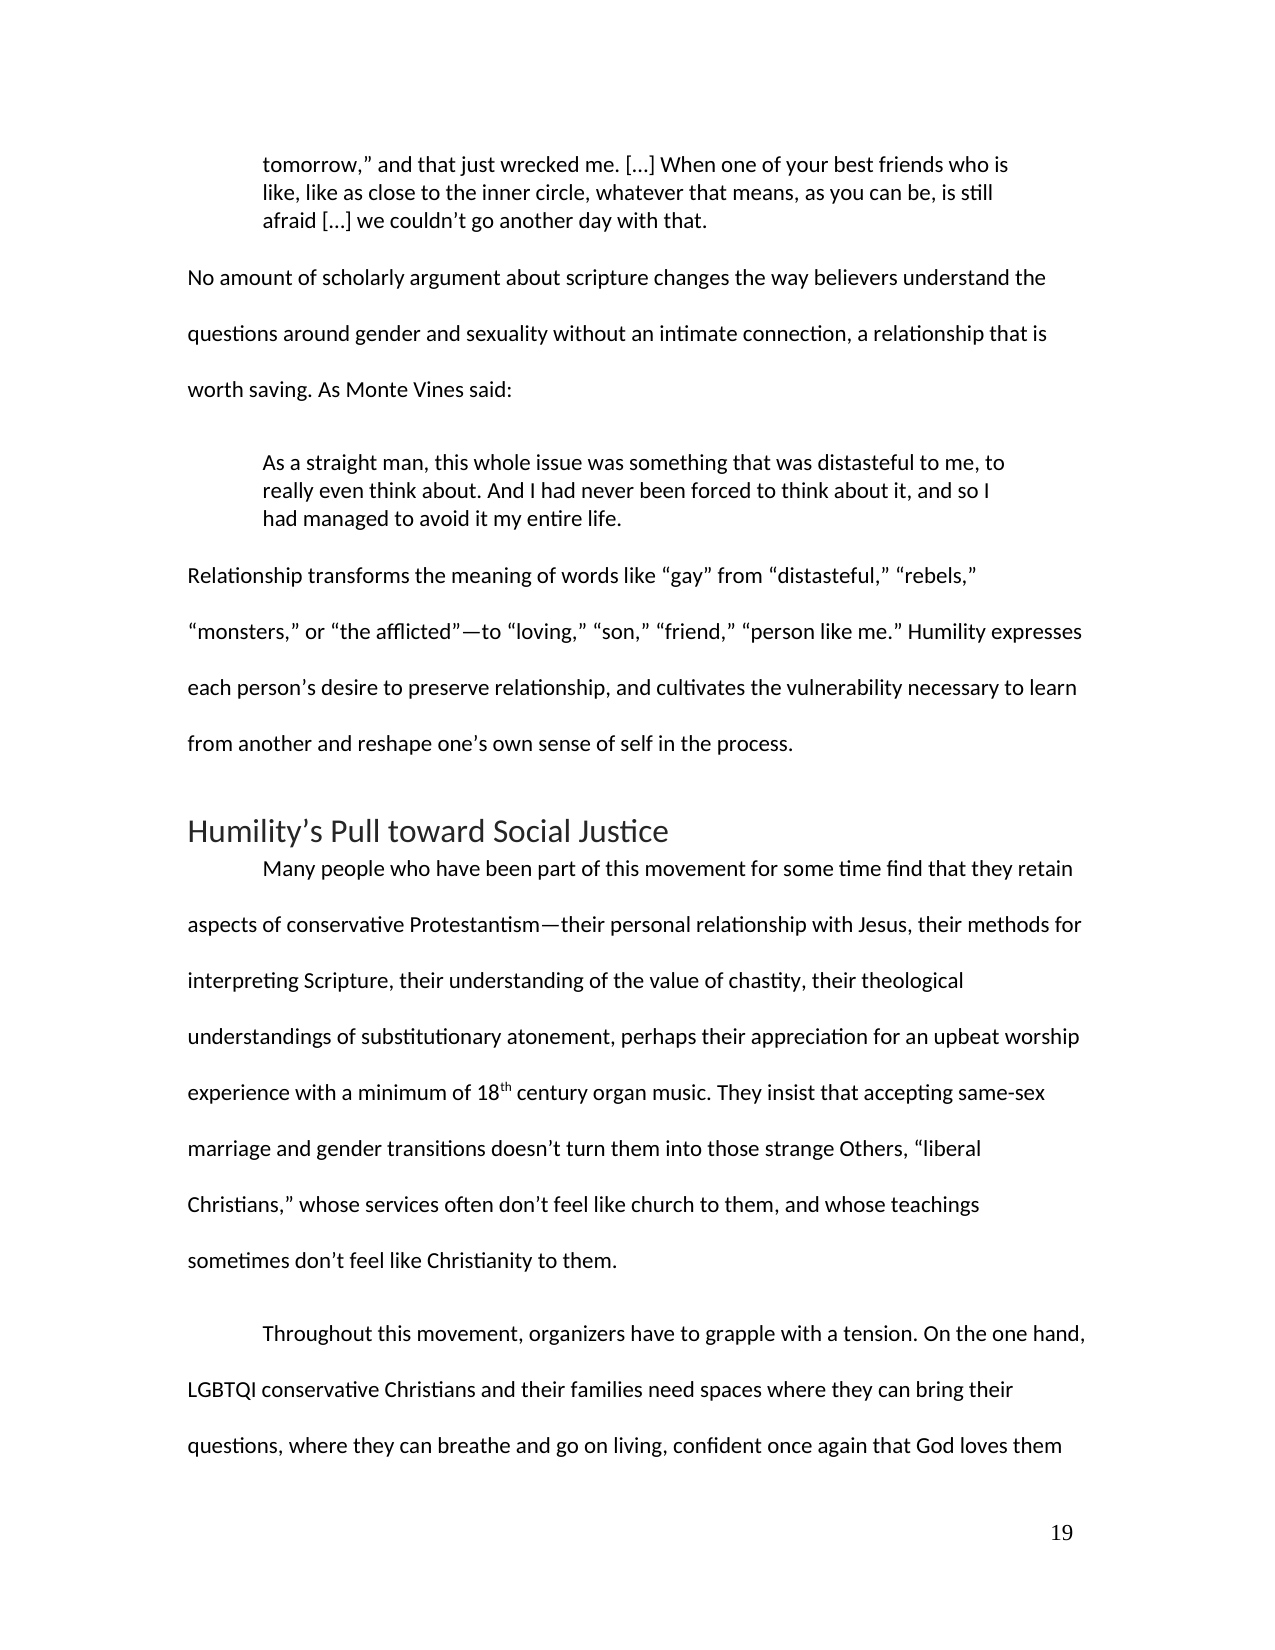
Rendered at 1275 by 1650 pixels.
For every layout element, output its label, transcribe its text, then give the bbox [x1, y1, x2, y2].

text Many people who have been part of this movement for some time find that they retain aspects of conservative Protestantism—their personal relationship with Jesus, their methods for interpreting Scripture, their understanding of the value of chastity, their theological understandings of substitutionary atonement, perhaps their appreciation for an upbeat worship experience with a minimum of 18th century organ music. They insist that accepting same-sex marriage and gender transitions doesn’t turn them into those strange Others, “liberal Christians,” whose services often don’t feel like church to them, and whose teachings sometimes don’t feel like Christianity to them. [187, 854, 1087, 1275]
text Relationship transforms the meaning of words like “gay” from “distasteful,” “rebels,” “monsters,” or “the afflicted”—to “loving,” “son,” “friend,” “person like me.” Humility expresses each person’s desire to preserve relationship, and cultivates the vulnerability necessary to learn from another and reshape one’s own sense of self in the process. [187, 561, 1087, 757]
text As a straight man, this whole issue was something that was distasteful to me, to really even think about. And I had never been forced to think about it, and so I had managed to avoid it my entire life. [262, 448, 1012, 532]
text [187, 1319, 1087, 1459]
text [262, 150, 1012, 234]
subtitle Humility’s Pull toward Social Justice [187, 810, 1087, 851]
text No amount of scholarly argument about scripture changes the way believers understand the questions around gender and sexuality without an intimate connection, a relationship that is worth saving. As Monte Vines said: [187, 263, 1087, 403]
